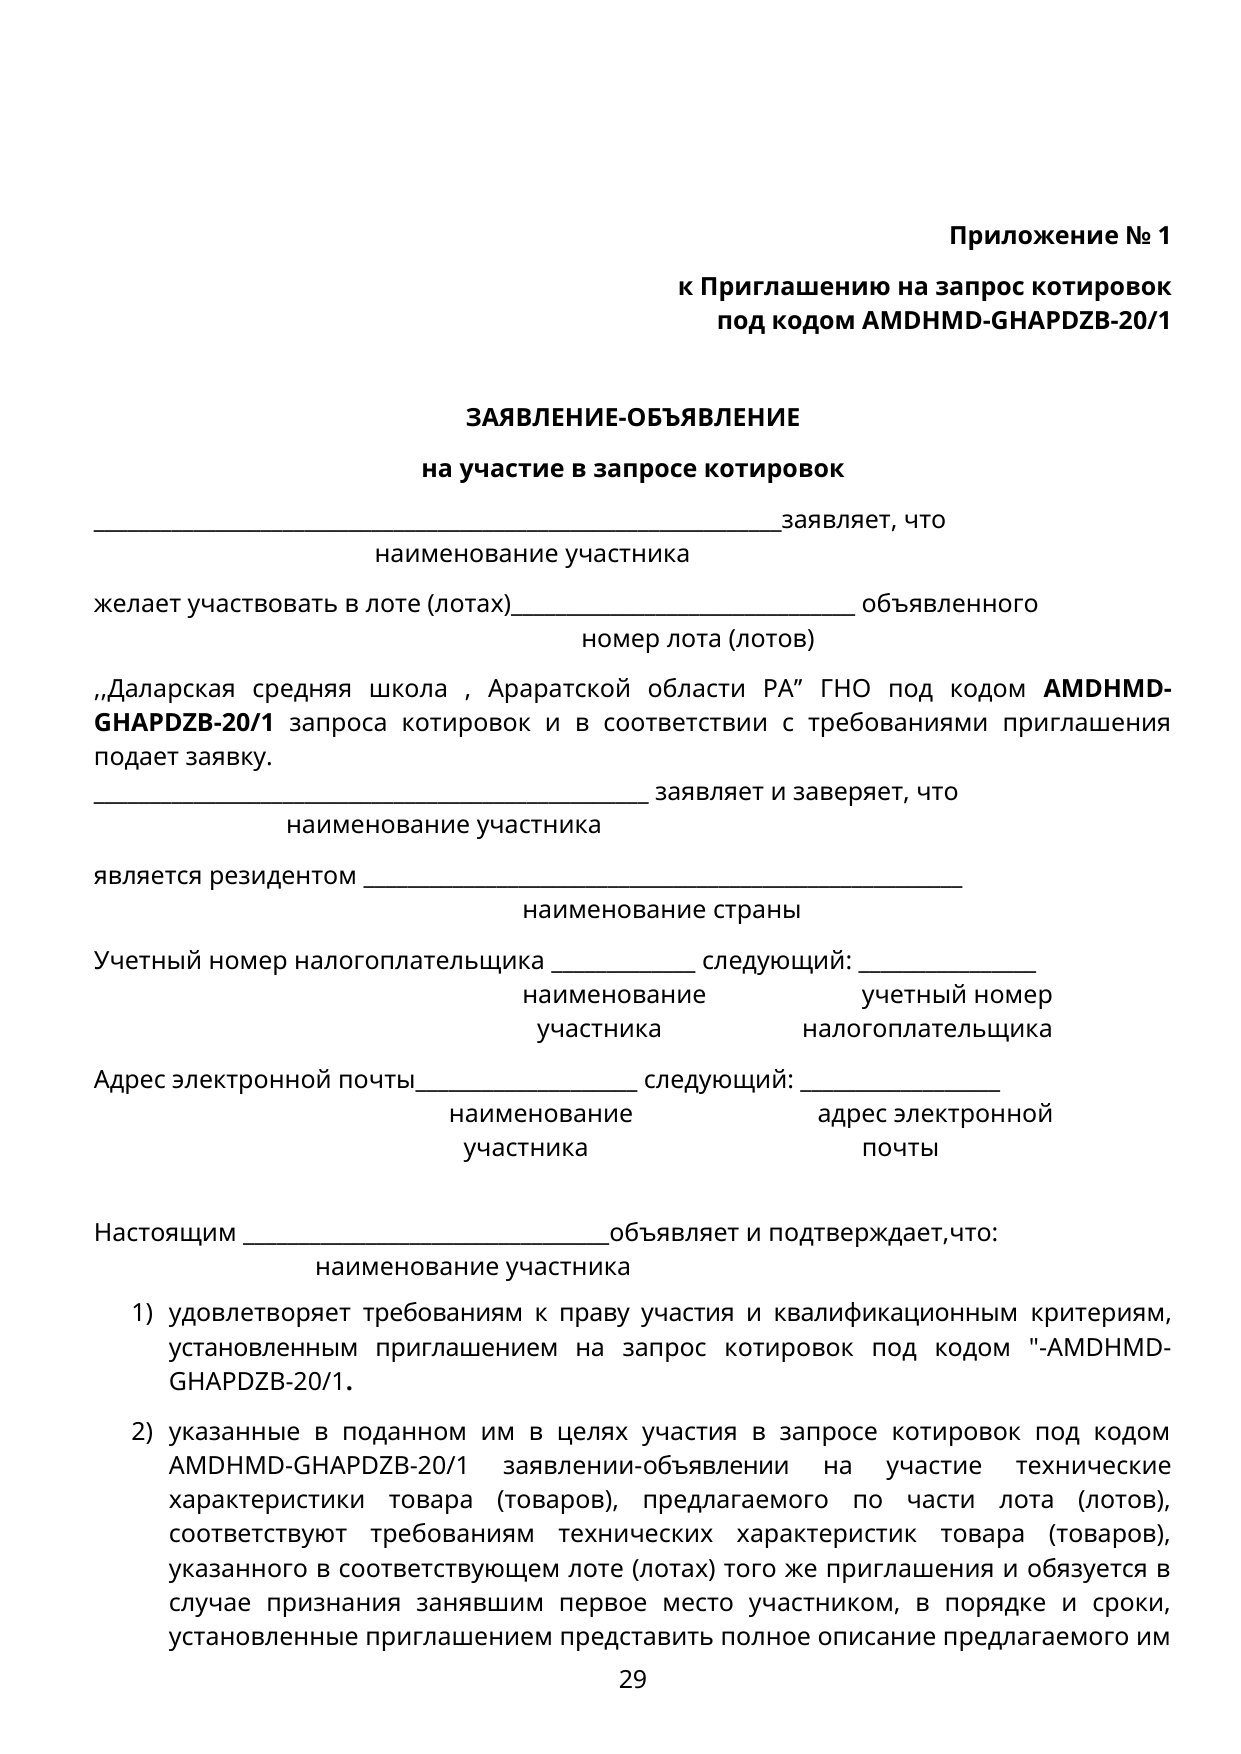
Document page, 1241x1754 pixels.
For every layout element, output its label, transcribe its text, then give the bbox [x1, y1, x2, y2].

text ______________________________________________________________заявляет, что [94, 501, 1172, 535]
text участника налогоплательщика [537, 1011, 1172, 1045]
text наименование страны [522, 892, 1172, 926]
text Приложение № 1 [94, 218, 1172, 252]
text желает участвовать в лоте (лотах)_______________________________ объявленного [94, 586, 1172, 620]
text ЗАЯВЛЕНИЕ-ОБЪЯВЛЕНИЕ [94, 400, 1172, 434]
text ,,Даларская средняя школа , Араратской области РА’’ ГНО под кодом AMDHMD-GHAPDZB-20/1 запроса котировок и в соответствии с требованиями приглашения подает заявку. [94, 671, 1172, 773]
text Учетный номер налогоплательщика _____________ следующий: ________________ [94, 943, 1172, 977]
text участника почты [463, 1130, 1172, 1164]
text наименование адрес электронной [448, 1096, 1172, 1130]
text номер лота (лотов) [581, 620, 1172, 654]
subtitle на участие в запросе котировок [94, 451, 1172, 485]
text к Приглашению на запрос котировок под кодом AMDHMD-GHAPDZB-20/1 [94, 268, 1172, 337]
text __________________________________________________ заявляет и заверяет, что [94, 773, 1172, 807]
text является резидентом ______________________________________________________ [94, 858, 1172, 892]
text наименование участника [374, 535, 1172, 569]
text Настоящим _________________________________объявляет и подтверждает,что: [94, 1214, 1172, 1248]
text наименование участника [286, 807, 1172, 841]
list удовлетворяет требованиям к праву участия и квалификационным критериям, установленным приглашением на запрос котировок под кодом "-AMDHMD-GHAPDZB-20/1. [131, 1295, 1172, 1397]
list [131, 1414, 1172, 1652]
text наименование учетный номер [522, 977, 1172, 1011]
text наименование участника [241, 1248, 1172, 1283]
text Адрес электронной почты____________________ следующий: __________________ [94, 1062, 1172, 1096]
